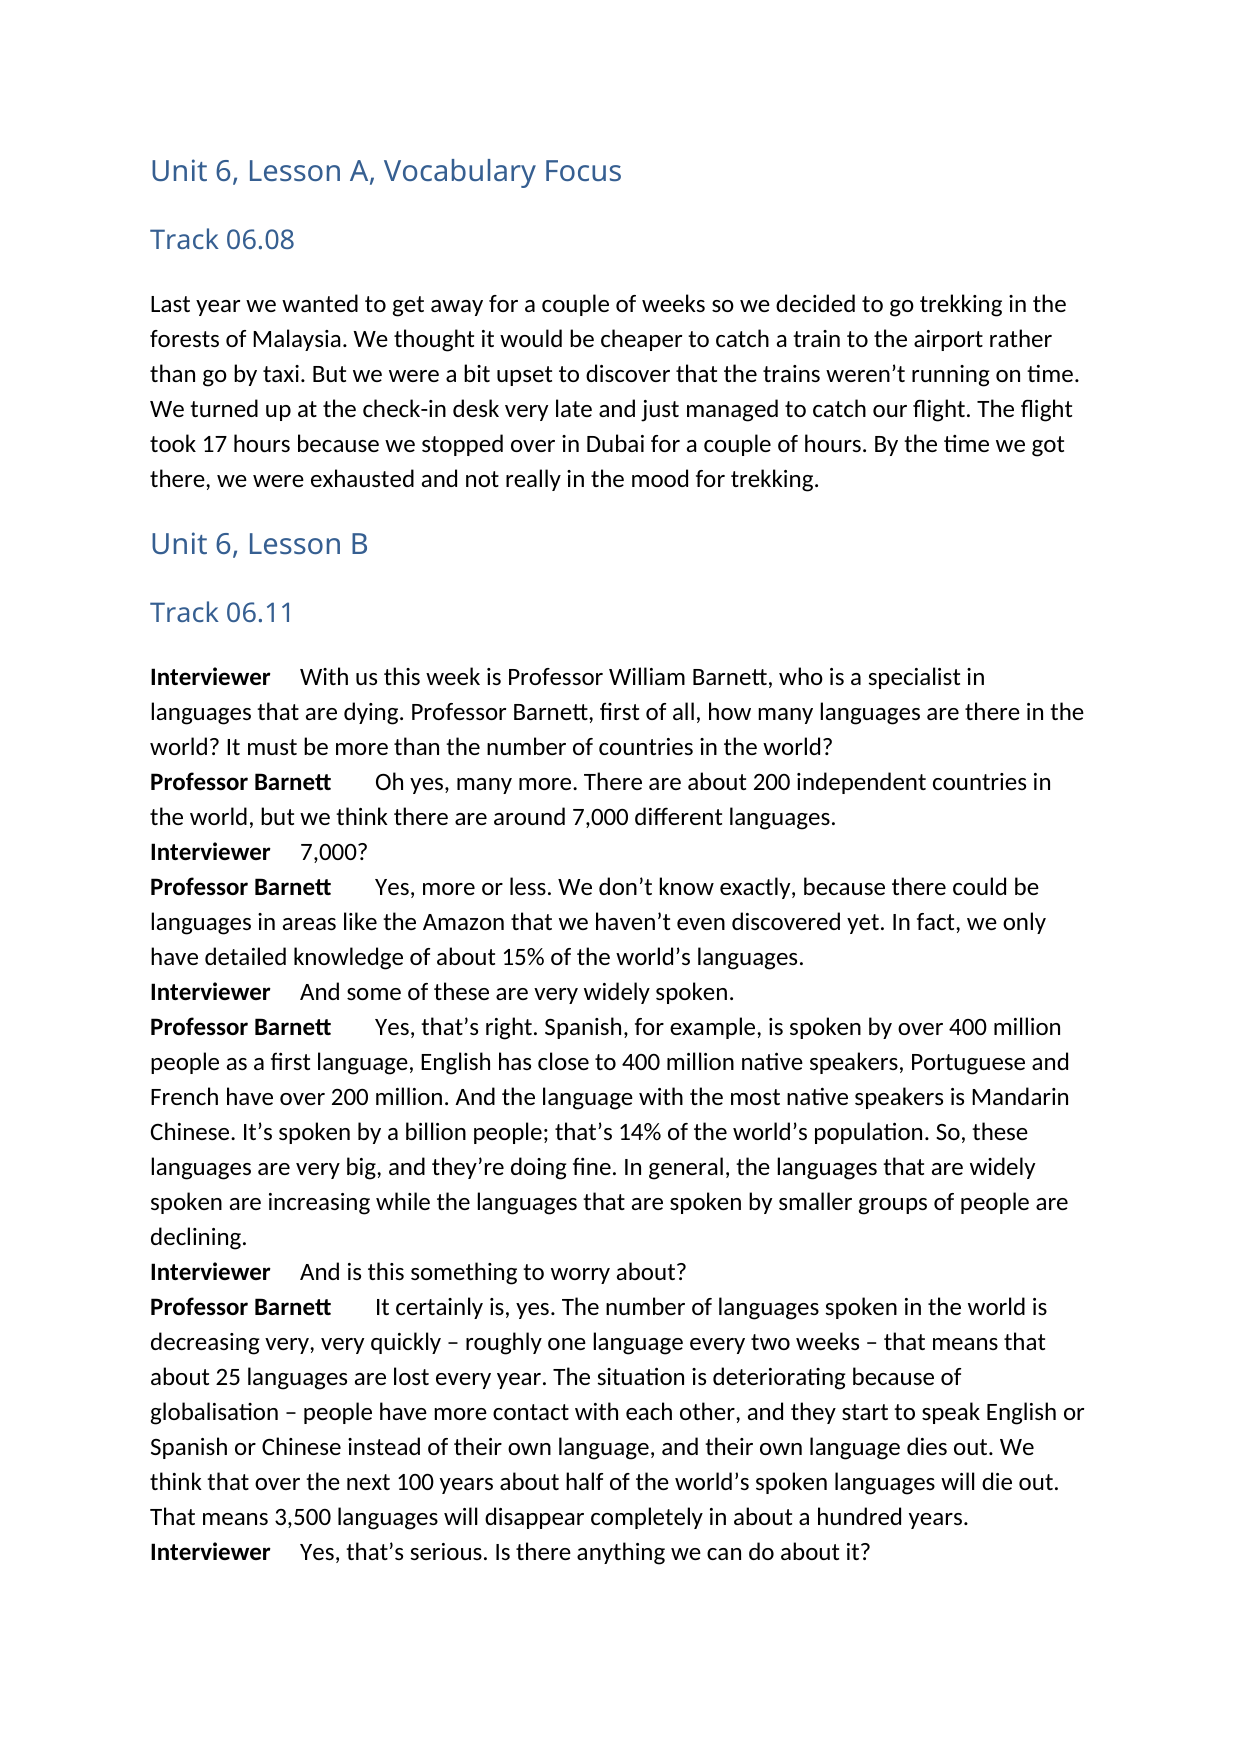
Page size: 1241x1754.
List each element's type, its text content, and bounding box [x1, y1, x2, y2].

subtitle Track 06.08 [150, 221, 1090, 257]
text Professor Barnett Oh yes, many more. There are about 200 independent countries in the world, but we think there are around 7,000 different languages. [150, 766, 1090, 832]
subtitle Unit 6, Lesson A, Vocabulary Focus [150, 150, 1090, 190]
text Interviewer And some of these are very widely spoken. [150, 976, 1090, 1007]
text Interviewer Yes, that’s serious. Is there anything we can do about it? [150, 1536, 1090, 1567]
text Interviewer And is this something to worry about? [150, 1256, 1090, 1287]
text Professor Barnett It certainly is, yes. The number of languages spoken in the world is decreasing very, very quickly – roughly one language every two weeks – that means that about 25 languages are lost every year. The situation is deteriorating because of globalisation – people have more contact with each other, and they start to speak English or Spanish or Chinese instead of their own language, and their own language dies out. We think that over the next 100 years about half of the world’s spoken languages will die out. That means 3,500 languages will disappear completely in about a hundred years. [150, 1291, 1090, 1532]
text Professor Barnett Yes, that’s right. Spanish, for example, is spoken by over 400 million people as a first language, English has close to 400 million native speakers, Portuguese and French have over 200 million. And the language with the most native speakers is Mandarin Chinese. It’s spoken by a billion people; that’s 14% of the world’s population. So, these languages are very big, and they’re doing fine. In general, the languages that are widely spoken are increasing while the languages that are spoken by smaller groups of people are declining. [150, 1011, 1090, 1252]
text Professor Barnett Yes, more or less. We don’t know exactly, because there could be languages in areas like the Amazon that we haven’t even discovered yet. In fact, we only have detailed knowledge of about 15% of the world’s languages. [150, 871, 1090, 972]
subtitle Track 06.11 [150, 594, 1090, 631]
text Interviewer 7,000? [150, 836, 1090, 867]
subtitle Unit 6, Lesson B [150, 523, 1090, 563]
text Interviewer With us this week is Professor William Barnett, who is a specialist in languages that are dying. Professor Barnett, first of all, how many languages are there in the world? It must be more than the number of countries in the world? [150, 661, 1090, 762]
text Last year we wanted to get away for a couple of weeks so we decided to go trekking in the forests of Malaysia. We thought it would be cheaper to catch a train to the airport rather than go by taxi. But we were a bit upset to discover that the trains weren’t running on time. We turned up at the check-in desk very late and just managed to catch our flight. The flight took 17 hours because we stopped over in Dubai for a couple of hours. By the time we got there, we were exhausted and not really in the mood for trekking. [150, 288, 1090, 493]
